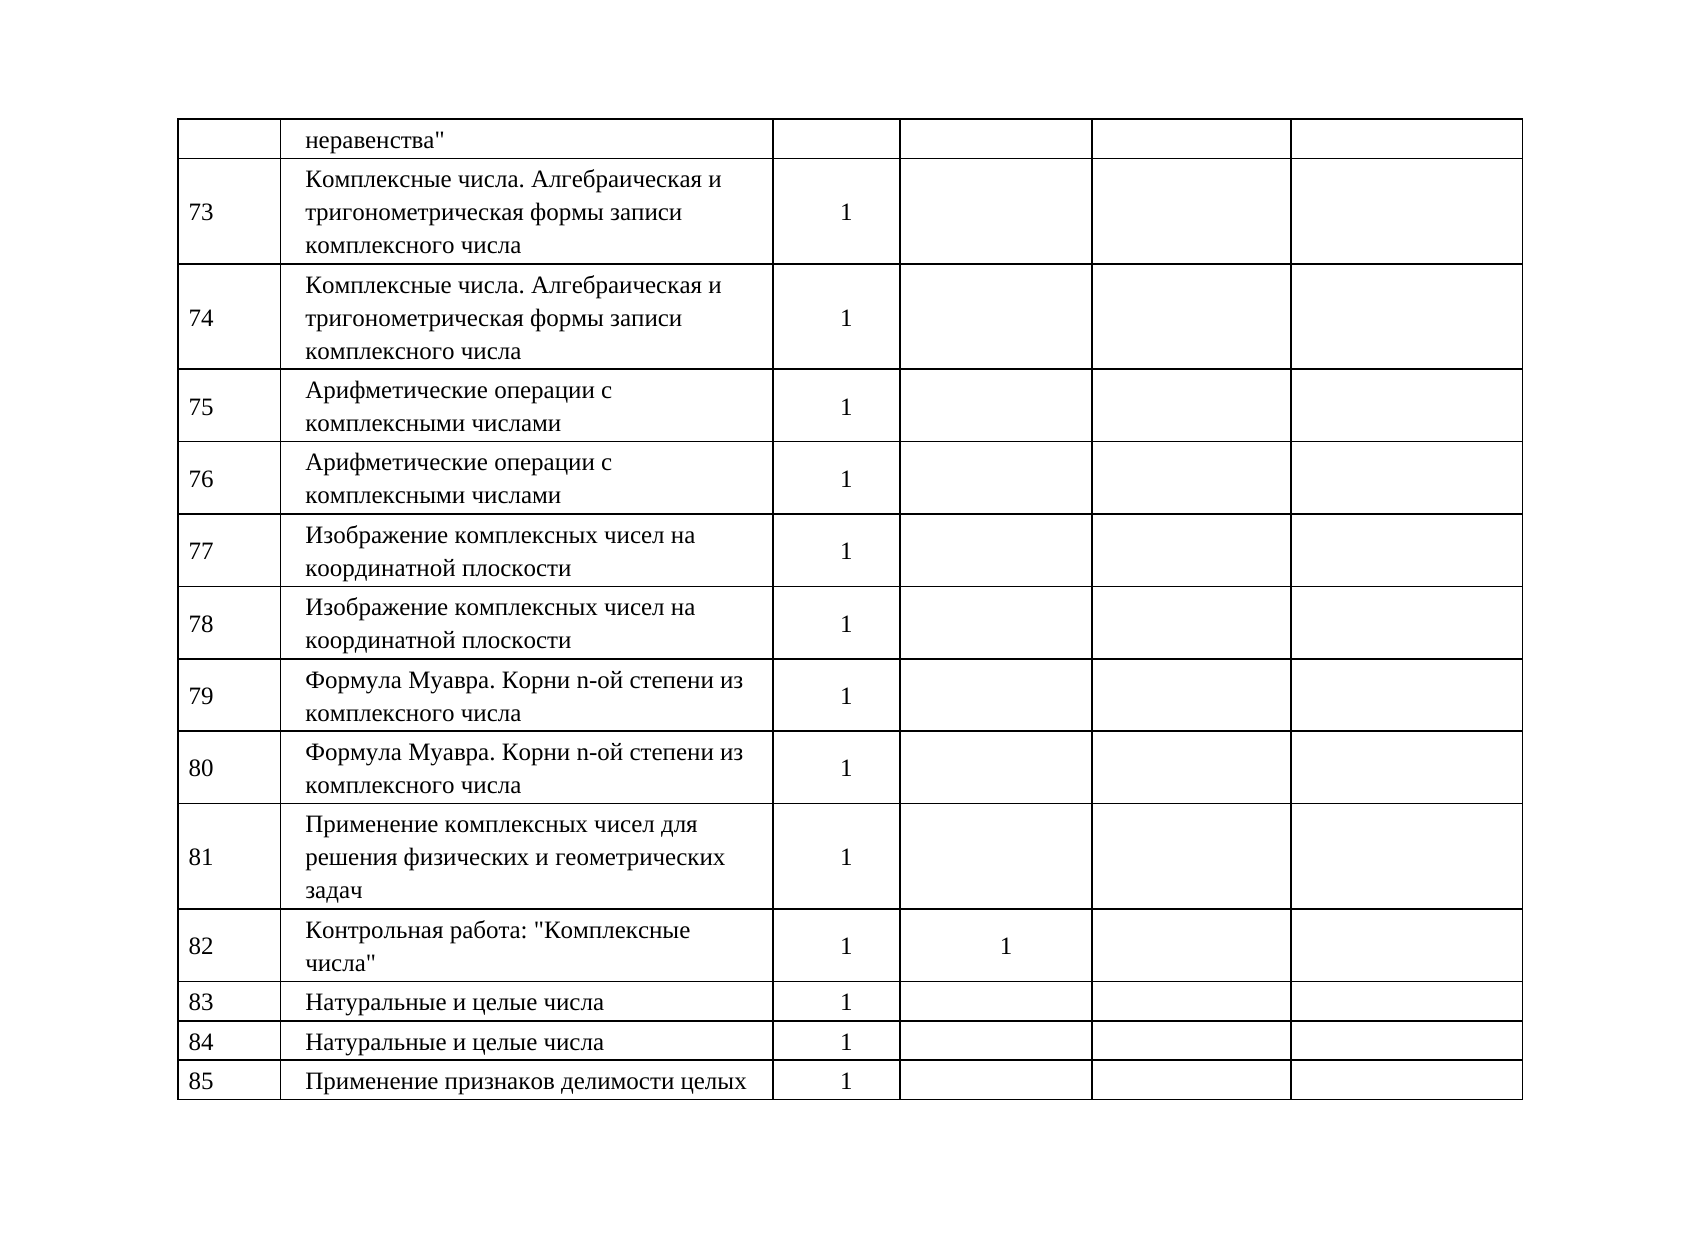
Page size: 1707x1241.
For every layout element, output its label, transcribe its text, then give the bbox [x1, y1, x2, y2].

table_cell [1292, 910, 1522, 981]
table_cell 1 [774, 910, 899, 981]
table_cell [1093, 1022, 1290, 1059]
table_cell Натуральные и целые числа [281, 1022, 772, 1059]
table_cell [1093, 910, 1290, 981]
table_cell [1292, 804, 1522, 908]
table_cell 1 [901, 120, 1091, 157]
table_cell [1292, 660, 1522, 730]
table_cell [1093, 660, 1290, 730]
table_cell [901, 265, 1091, 368]
table_cell [901, 732, 1091, 803]
table_cell 1 [774, 370, 899, 441]
table_cell 1 [774, 159, 899, 263]
table_cell [1292, 982, 1522, 1020]
table_cell [1093, 370, 1290, 441]
table_cell [1292, 120, 1522, 157]
table_cell [1292, 1022, 1522, 1059]
table_cell [1093, 732, 1290, 803]
table_cell 1 [774, 1022, 899, 1059]
table_cell 73 [179, 159, 280, 263]
table_cell [1292, 587, 1522, 658]
table_cell [901, 1061, 1091, 1099]
table_cell 1 [774, 120, 899, 157]
table_cell [1292, 1061, 1522, 1099]
table_cell 72 [179, 120, 280, 157]
table_cell Изображение комплексных чисел на координатной плоскости [281, 587, 772, 658]
table_cell [901, 442, 1091, 513]
table_cell 1 [774, 587, 899, 658]
table_cell 1 [774, 982, 899, 1020]
table_cell 1 [774, 515, 899, 586]
table_cell Комплексные числа. Алгебраическая и тригонометрическая формы записи комплексного числа [281, 265, 772, 368]
table_cell 74 [179, 265, 280, 368]
table_cell 76 [179, 442, 280, 513]
table_cell [1093, 804, 1290, 908]
table_cell [901, 804, 1091, 908]
table_cell [901, 1022, 1091, 1059]
table_cell [1292, 515, 1522, 586]
table_cell 1 [774, 442, 899, 513]
table_cell 81 [179, 804, 280, 908]
table_cell 85 [179, 1061, 280, 1099]
table_cell [1093, 982, 1290, 1020]
table_cell 77 [179, 515, 280, 586]
table_cell [1093, 265, 1290, 368]
table_cell [901, 515, 1091, 586]
table_cell 79 [179, 660, 280, 730]
table_cell 1 [901, 910, 1091, 981]
table_cell [1292, 442, 1522, 513]
table_cell Арифметические операции с комплексными числами [281, 442, 772, 513]
table_cell [901, 159, 1091, 263]
table_cell Формула Муавра. Корни n-ой степени из комплексного числа [281, 732, 772, 803]
table_cell [1093, 442, 1290, 513]
table_cell 1 [774, 804, 899, 908]
table_cell Комплексные числа. Алгебраическая и тригонометрическая формы записи комплексного числа [281, 159, 772, 263]
table_cell 1 [774, 1061, 899, 1099]
table_cell Натуральные и целые числа [281, 982, 772, 1020]
table_cell [1292, 732, 1522, 803]
table_cell 78 [179, 587, 280, 658]
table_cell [281, 120, 772, 157]
table_cell [901, 587, 1091, 658]
table_cell Изображение комплексных чисел на координатной плоскости [281, 515, 772, 586]
table_cell 75 [179, 370, 280, 441]
table_cell [1093, 159, 1290, 263]
table_cell [901, 370, 1091, 441]
table_cell [1292, 370, 1522, 441]
table_cell [1093, 120, 1290, 157]
table_cell Формула Муавра. Корни n-ой степени из комплексного числа [281, 660, 772, 730]
table_cell [1093, 587, 1290, 658]
table_cell 1 [774, 265, 899, 368]
table_cell Арифметические операции с комплексными числами [281, 370, 772, 441]
table_cell 84 [179, 1022, 280, 1059]
table_cell [1093, 515, 1290, 586]
table_cell 1 [774, 732, 899, 803]
table_cell 80 [179, 732, 280, 803]
table_cell 82 [179, 910, 280, 981]
table_cell Контрольная работа: "Комплексные числа" [281, 910, 772, 981]
table_cell [1292, 265, 1522, 368]
table_cell [901, 660, 1091, 730]
table_cell [1292, 159, 1522, 263]
table_cell [901, 982, 1091, 1020]
table_cell 83 [179, 982, 280, 1020]
table_cell Применение комплексных чисел для решения физических и геометрических задач [281, 804, 772, 908]
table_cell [281, 1061, 772, 1099]
table_cell [1093, 1061, 1290, 1099]
table_cell 1 [774, 660, 899, 730]
